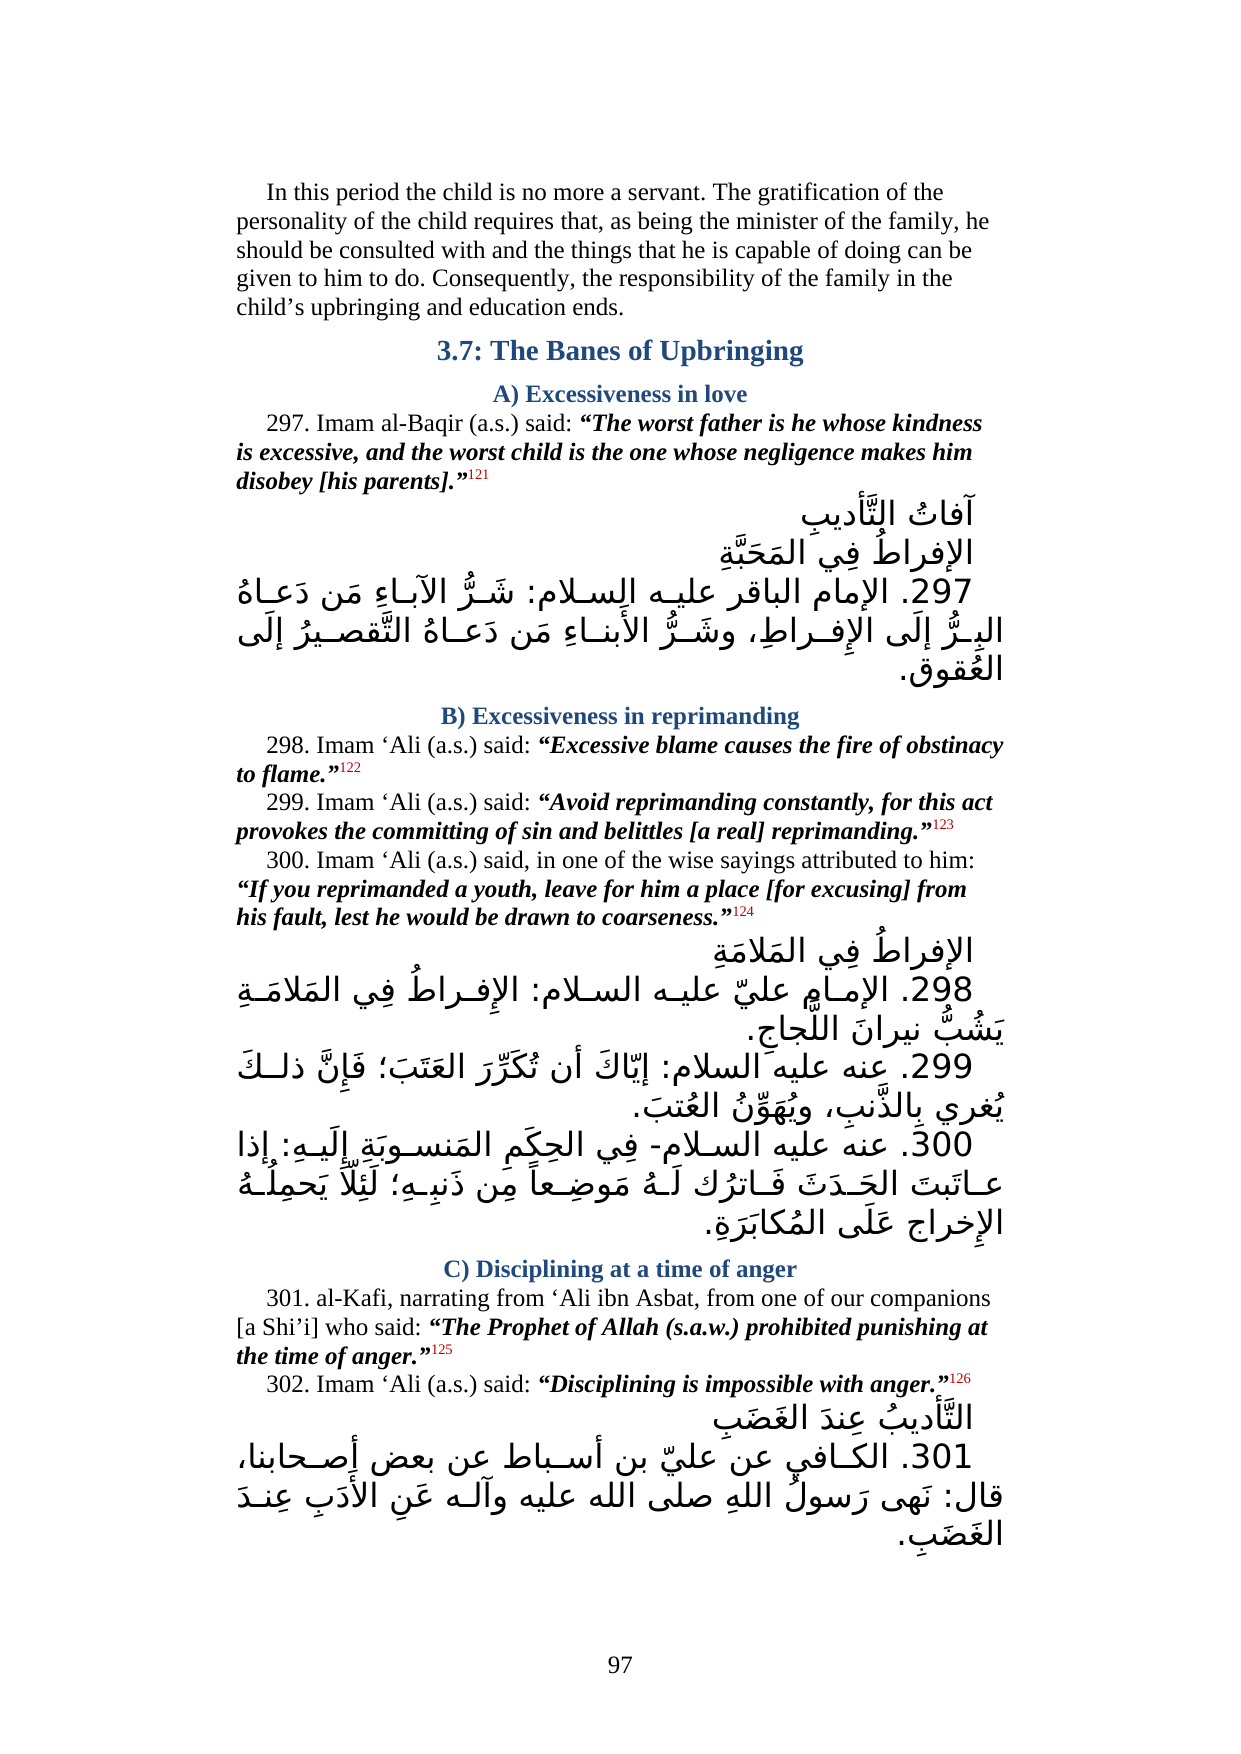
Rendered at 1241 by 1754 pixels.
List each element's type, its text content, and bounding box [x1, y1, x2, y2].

text 300. Imam ‘Ali (a.s.) said, in one of the wise sayings attributed to him: “If you reprimanded a youth, leave for him a place [for excusing] from his fault, lest he would be drawn to coarseness.”124 [236, 845, 1004, 931]
text 301. الكافي عن عليّ بن أسباط عن بعض أصحابنا، قال‏: نَهى رَسولُ اللهِ صلى الله عليه وآله عَنِ الأَدَبِ عِندَ الغَضَبِ. [236, 1437, 1004, 1554]
text 299. Imam ‘Ali (a.s.) said: “Avoid reprimanding constantly, for this act provokes the committing of sin and belittles [a real] reprimanding.”123 [236, 787, 1004, 845]
text الإفراطُ فِي المَلامَةِ [236, 931, 1004, 970]
text In this period the child is no more a servant. The gratification of the personality of the child requires that, as being the minister of the family, he should be consulted with and the things that he is capable of doing can be given to him to do. Consequently, the responsibility of the family in the child’s upbringing and education ends. [236, 177, 1004, 321]
text 298. Imam ‘Ali (a.s.) said: “Excessive blame causes the fire of obstinacy to flame.”122 [236, 730, 1004, 787]
text 302. Imam ‘Ali (a.s.) said: “Disciplining is impossible with anger.”126 [236, 1369, 1004, 1398]
text التَّأديبُ عِندَ الغَضَبِ‏ [236, 1398, 1004, 1437]
subtitle 3.7: The Banes of Upbringing [236, 333, 1004, 367]
text 297. الإمام الباقر عليه السلام: شَرُّ الآباءِ مَن دَعاهُ البِرُّ إلَى الإِفراطِ، وشَرُّ الأَبناءِ مَن دَعاهُ التَّقصيرُ إلَى العُقوق. [236, 572, 1004, 689]
text 298. الإمام عليّ عليه السلام: الإِفراطُ فِي المَلامَةِ يَشُبُّ نيرانَ اللَّجاجِ. [236, 970, 1004, 1048]
text 300. عنه عليه السلام- فِي الحِكَمِ المَنسوبَةِ إِلَيهِ: إذا عاتَبتَ الحَدَثَ فَاترُك لَهُ مَوضِعاً مِن ذَنبِهِ؛ لَئِلّا يَحمِلُهُ الإِخراج عَلَى المُكابَرَةِ. [236, 1126, 1004, 1242]
subtitle B) Excessiveness in reprimanding [236, 701, 1004, 730]
subtitle C) Disciplining at a time of anger [236, 1254, 1004, 1283]
subtitle A) Excessiveness in love [236, 379, 1004, 408]
text 301. al-Kafi, narrating from ‘Ali ibn Asbat, from one of our companions [a Shi’i] who said: “The Prophet of Allah (s.a.w.) prohibited punishing at the time of anger.”125 [236, 1283, 1004, 1369]
text آفاتُ التَّأديبِ‏ [236, 494, 1004, 533]
text 297. Imam al-Baqir (a.s.) said: “The worst father is he whose kindness is excessive, and the worst child is the one whose negligence makes him disobey [his parents].”121 [236, 408, 1004, 494]
text 299. عنه عليه السلام: إيّاكَ أن تُكَرِّرَ العَتَبَ؛ فَإِنَّ ذلكَ يُغري بِالذَّنبِ، ويُهَوِّنُ العُتبَ. [236, 1048, 1004, 1126]
text الإفراطُ فِي المَحَبَّةِ [236, 533, 1004, 572]
